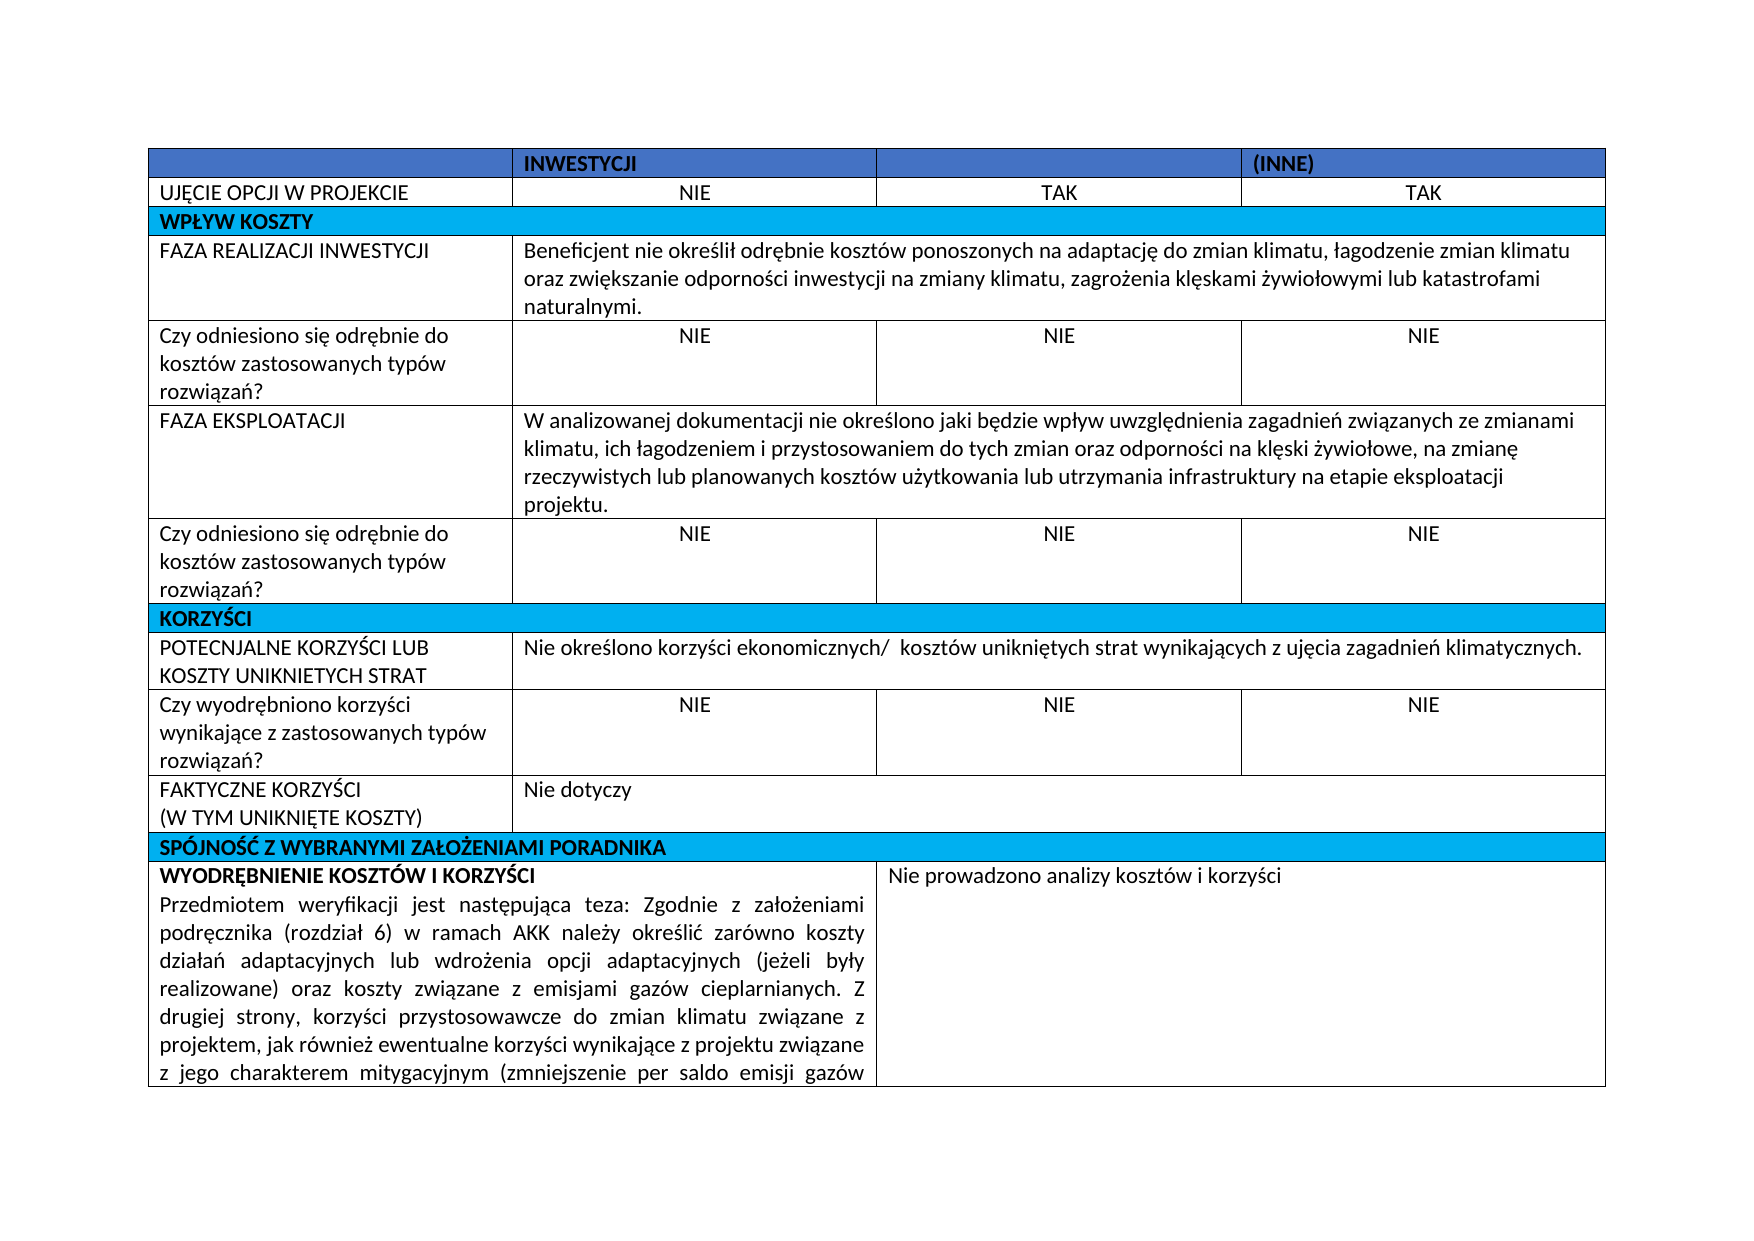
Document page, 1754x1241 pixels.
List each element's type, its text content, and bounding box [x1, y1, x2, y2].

table_cell TAK [1242, 178, 1605, 206]
table_cell NIE [877, 519, 1241, 603]
table_header ETAP [149, 149, 512, 177]
table_cell Czy odniesiono się odrębnie do kosztów zastosowanych typów rozwiązań? [149, 321, 512, 405]
table_cell FAZA REALIZACJI INWESTYCJI [149, 236, 512, 320]
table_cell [877, 862, 1605, 1086]
table_cell SPÓJNOŚĆ Z WYBRANYMI ZAŁOŻENIAMI PORADNIKA [149, 833, 1605, 861]
table_cell Beneficjent nie określił odrębnie kosztów ponoszonych na adaptację do zmian klimatu, łagodzenie zmian klimatu oraz zwiększanie odporności inwestycji na zmiany klimatu, zagrożenia klęskami żywiołowymi lub katastrofami naturalnymi. [513, 236, 1605, 320]
table_cell WPŁYW KOSZTY [149, 207, 1605, 235]
table_cell NIE [877, 690, 1241, 774]
table_cell NIE [513, 519, 876, 603]
table_cell Nie określono korzyści ekonomicznych/ kosztów unikniętych strat wynikających z ujęcia zagadnień klimatycznych. [513, 633, 1605, 689]
table_cell NIE [513, 321, 876, 405]
table_cell POTECNJALNE KORZYŚCI LUB KOSZTY UNIKNIETYCH STRAT [149, 633, 512, 689]
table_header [1242, 149, 1605, 177]
table_cell NIE [877, 321, 1241, 405]
table_cell NIE [513, 690, 876, 774]
table_cell NIE [1242, 519, 1605, 603]
table_cell TAK [877, 178, 1241, 206]
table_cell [149, 862, 876, 1086]
table_cell UJĘCIE OPCJI W PROJEKCIE [149, 178, 512, 206]
table_cell KORZYŚCI [149, 604, 1605, 632]
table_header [513, 149, 876, 177]
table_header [877, 149, 1241, 177]
table_cell Czy odniesiono się odrębnie do kosztów zastosowanych typów rozwiązań? [149, 519, 512, 603]
table_cell NIE [1242, 690, 1605, 774]
table_cell NIE [1242, 321, 1605, 405]
table_cell NIE [513, 178, 876, 206]
table_cell FAZA EKSPLOATACJI [149, 406, 512, 518]
table_cell W analizowanej dokumentacji nie określono jaki będzie wpływ uwzględnienia zagadnień związanych ze zmianami klimatu, ich łagodzeniem i przystosowaniem do tych zmian oraz odporności na klęski żywiołowe, na zmianę rzeczywistych lub planowanych kosztów użytkowania lub utrzymania infrastruktury na etapie eksploatacji projektu. [513, 406, 1605, 518]
table_cell FAKTYCZNE KORZYŚCI (W TYM UNIKNIĘTE KOSZTY) [149, 776, 512, 832]
table_cell Czy wyodrębniono korzyści wynikające z zastosowanych typów rozwiązań? [149, 690, 512, 774]
table_cell Nie dotyczy [513, 776, 1605, 832]
